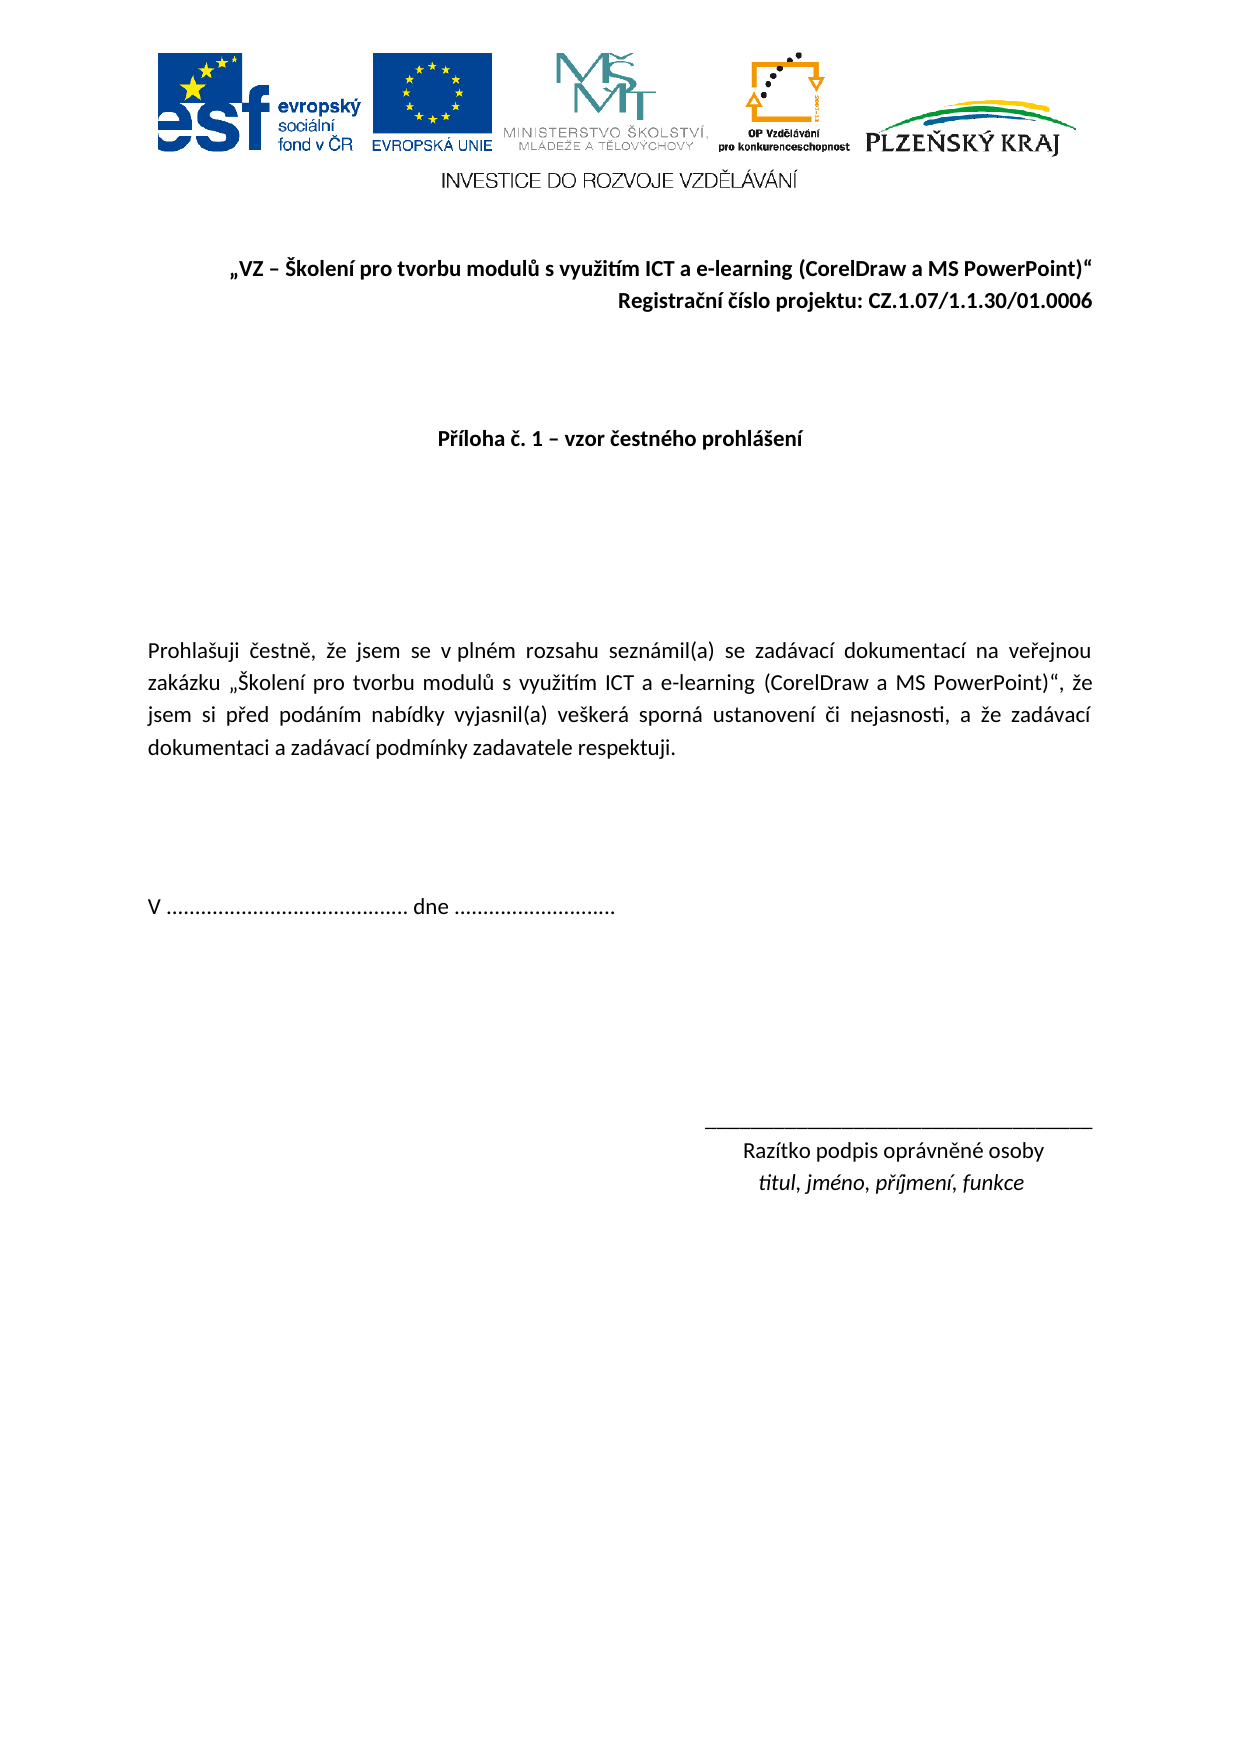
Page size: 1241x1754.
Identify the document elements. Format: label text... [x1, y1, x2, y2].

text Prohlašuji čestně, že jsem se v plném rozsahu seznámil(a) se zadávací dokumentací na veřejnou zakázku „Školení pro tvorbu modulů s využitím ICT a e-learning (CorelDraw a MS PowerPoint)“, že jsem si před podáním nabídky vyjasnil(a) veškerá sporná ustanovení či nejasnosti, a že zadávací dokumentaci a zadávací podmínky zadavatele respektuji. [148, 636, 1093, 761]
text V .......................................... dne ............................ [148, 892, 1093, 920]
text __________________________________ [148, 1104, 1093, 1132]
text Příloha č. 1 – vzor čestného prohlášení [148, 424, 1093, 452]
text Razítko podpis oprávněné osoby [738, 1136, 1093, 1164]
text Registrační číslo projektu: CZ.1.07/1.1.30/01.0006 [148, 286, 1093, 314]
text titul, jméno, příjmení, funkce [738, 1168, 1093, 1196]
picture [145, 39, 1091, 205]
text „VZ – Školení pro tvorbu modulů s využitím ICT a e-learning (CorelDraw a MS PowerPoint)“ [148, 254, 1093, 282]
